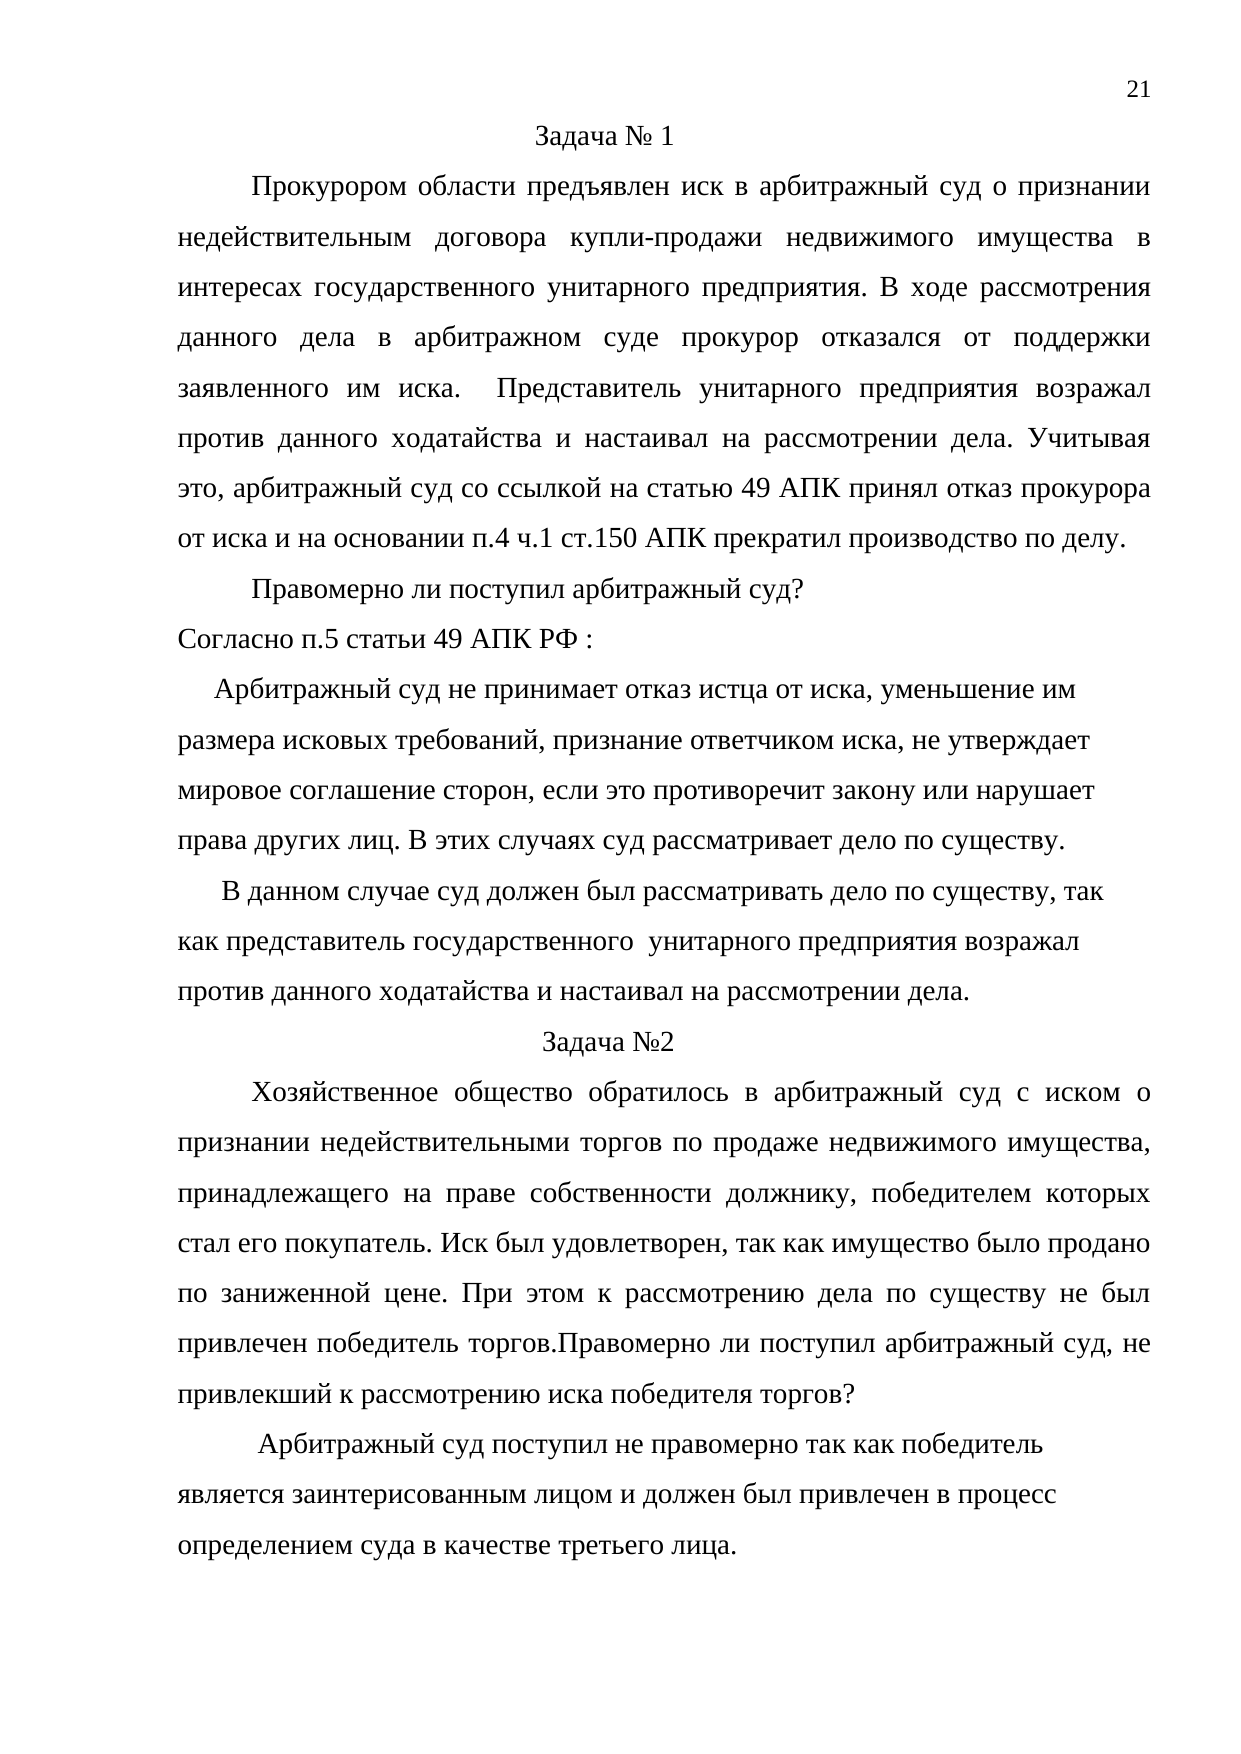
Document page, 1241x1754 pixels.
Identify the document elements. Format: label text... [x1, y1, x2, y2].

text Согласно п.5 статьи 49 АПК РФ : [177, 621, 1152, 655]
text Арбитражный суд не принимает отказ истца от иска, уменьшение им размера исковых требований, признание ответчиком иска, не утверждает мировое соглашение сторон, если это противоречит закону или нарушает права других лиц. В этих случаях суд рассматривает дело по существу. [177, 672, 1152, 856]
text Прокурором области предъявлен иск в арбитражный суд о признании недействительным договора купли-продажи недвижимого имущества в интересах государственного унитарного предприятия. В ходе рассмотрения данного дела в арбитражном суде прокурор отказался от поддержки заявленного им иска. Представитель унитарного предприятия возражал против данного ходатайства и настаивал на рассмотрении дела. Учитывая это, арбитражный суд со ссылкой на статью 49 АПК принял отказ прокурора от иска и на основании п.4 ч.1 ст.150 АПК прекратил производство по делу. [177, 168, 1152, 554]
text Задача №2 [177, 1024, 1152, 1057]
text Арбитражный суд поступил не правомерно так как победитель является заинтерисованным лицом и должен был привлечен в процесс определением суда в качестве третьего лица. [177, 1426, 1152, 1560]
text В данном случае суд должен был рассматривать дело по существу, так как представитель государственного унитарного предприятия возражал против данного ходатайства и настаивал на рассмотрении дела. [177, 873, 1152, 1007]
text Хозяйственное общество обратилось в арбитражный суд с иском о признании недействительными торгов по продаже недвижимого имущества, принадлежащего на праве собственности должнику, победителем которых стал его покупатель. Иск был удовлетворен, так как имущество было продано по заниженной цене. При этом к рассмотрению дела по существу не был привлечен победитель торгов.Правомерно ли поступил арбитражный суд, не привлекший к рассмотрению иска победителя торгов? [177, 1074, 1152, 1409]
text Правомерно ли поступил арбитражный суд? [177, 571, 1152, 604]
text Задача № 1 [177, 118, 1152, 152]
